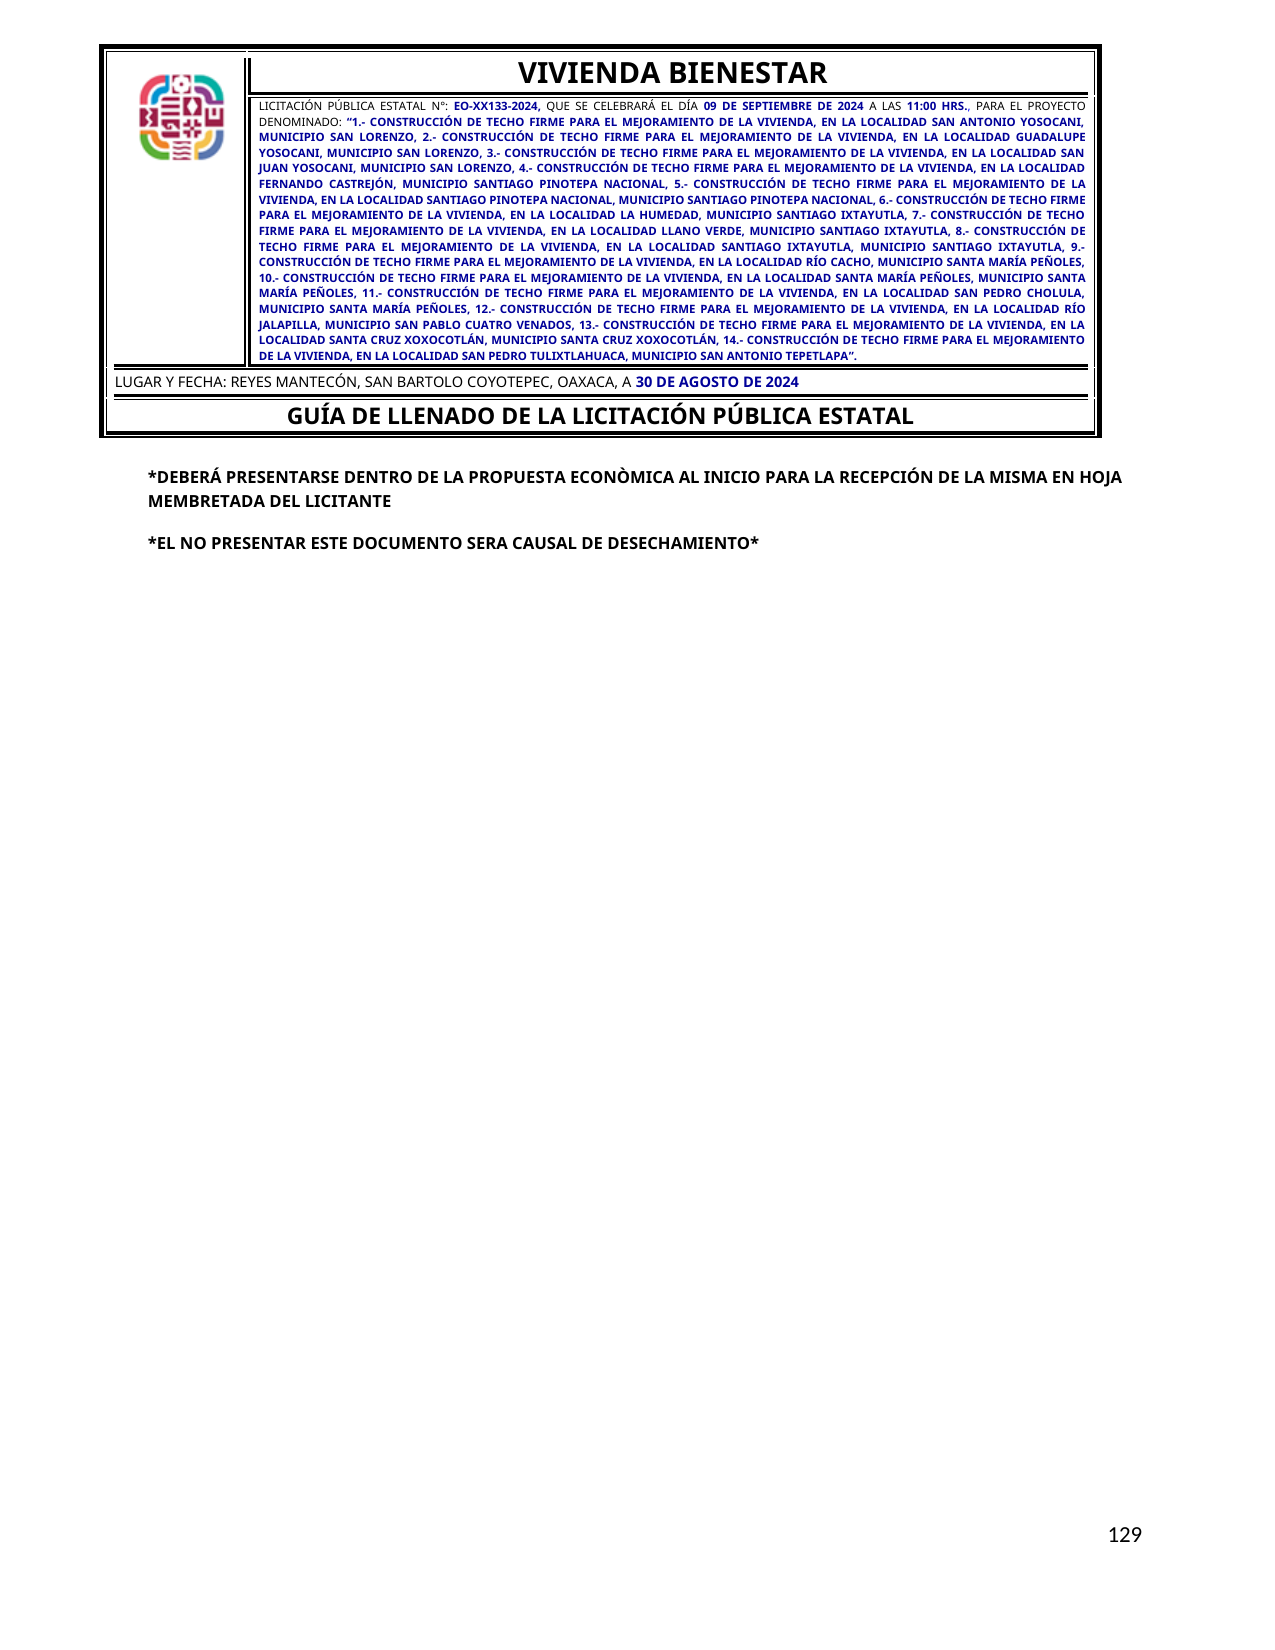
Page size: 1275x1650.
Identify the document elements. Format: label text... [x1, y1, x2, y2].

text *DEBERÁ PRESENTARSE DENTRO DE LA PROPUESTA ECONÒMICA AL INICIO PARA LA RECEPCIÓN DE LA MISMA EN HOJA MEMBRETADA DEL LICITANTE [148, 466, 1142, 513]
text *EL NO PRESENTAR ESTE DOCUMENTO SERA CAUSAL DE DESECHAMIENTO* [148, 531, 1142, 554]
picture [128, 66, 235, 166]
